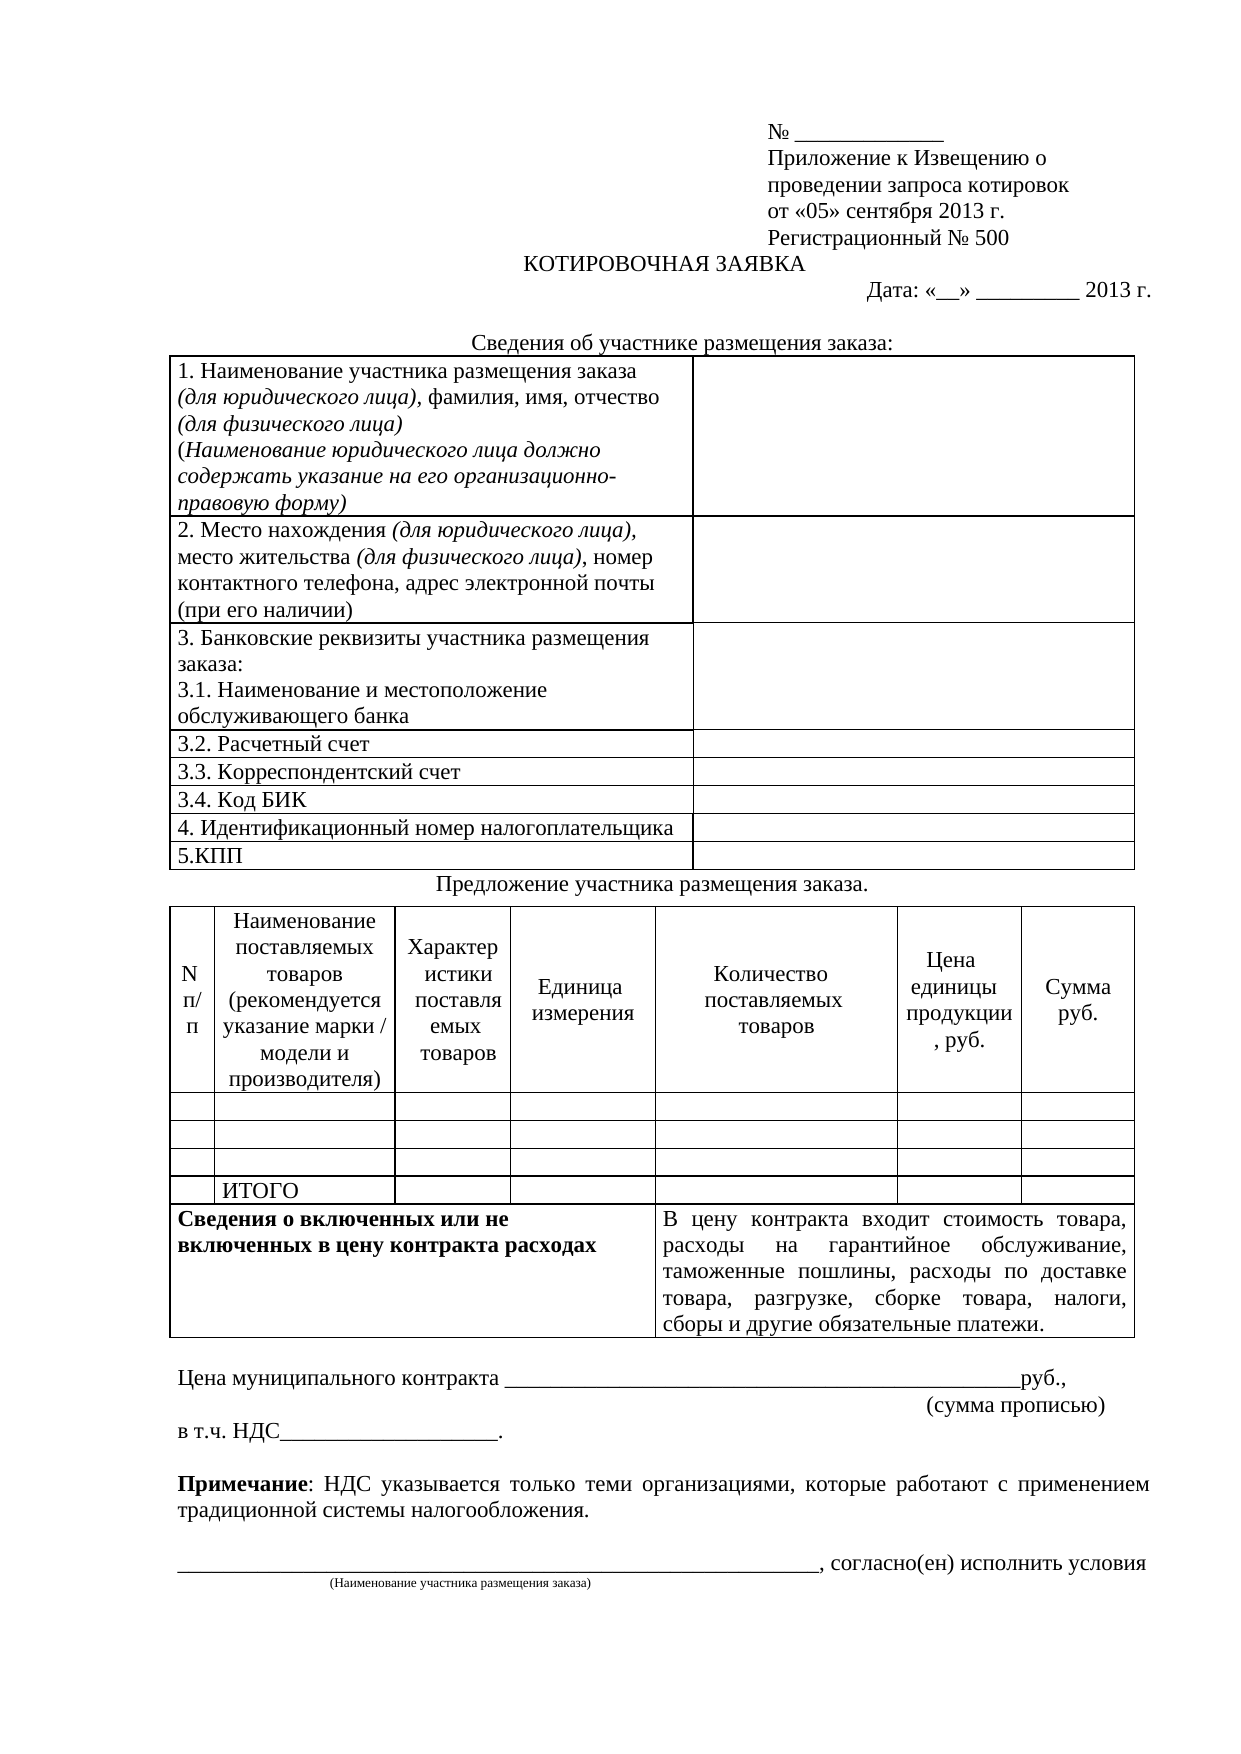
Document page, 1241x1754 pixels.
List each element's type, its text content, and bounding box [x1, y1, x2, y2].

text № _____________ [767, 118, 1152, 144]
table_cell [694, 623, 1134, 729]
table_cell Количество поставляемых товаров [656, 907, 897, 1092]
table_header 1. Наименование участника размещения заказа (для юридического лица), фамилия, имя, отчество (для физического лица) (Наименование юридического лица должно содержать указание на его организационно-правовую форму) [171, 357, 692, 515]
table_cell [656, 1177, 897, 1203]
table_cell [215, 1093, 394, 1119]
table_cell N п/п [171, 907, 214, 1092]
text (Наименование участника размещения заказа) [177, 1575, 1152, 1602]
table_cell [898, 1177, 1021, 1203]
table_cell Характеристики поставляемых товаров [396, 907, 510, 1092]
table_cell Предложение участника размещения заказа. [170, 870, 1134, 906]
text КОТИРОВОЧНАЯ ЗАЯВКА [177, 250, 1152, 276]
table_cell [656, 1093, 897, 1119]
table_cell [694, 814, 1134, 841]
table_cell Единица измерения [511, 907, 655, 1092]
text проведении запроса котировок [767, 171, 1152, 197]
table_cell Сумма руб. [1022, 907, 1134, 1092]
table_cell [694, 842, 1134, 868]
table_cell [1022, 1177, 1134, 1203]
table_cell В цену контракта входит стоимость товара, расходы на гарантийное обслуживание, таможенные пошлины, расходы по доставке товара, разгрузке, сборке товара, налоги, сборы и другие обязательные платежи. [656, 1205, 1134, 1337]
text в т.ч. НДС___________________. [177, 1417, 1152, 1443]
table_cell [694, 730, 1134, 757]
table_cell 3.4. Код БИК [171, 786, 693, 813]
table_cell ИТОГО [215, 1177, 394, 1203]
table_cell [898, 1121, 1021, 1147]
text от «05» сентября 2013 г. [767, 197, 1152, 223]
table_cell [1022, 1093, 1134, 1119]
text Цена муниципального контракта _____________________________________________руб., [177, 1364, 1152, 1391]
text Приложение к Извещению о [767, 144, 1152, 171]
text Примечание: НДС указывается только теми организациями, которые работают с применением традиционной системы налогообложения. [177, 1470, 1152, 1523]
text Дата: «__» _________ 2013 г. [177, 276, 1152, 303]
text Регистрационный № 500 [767, 223, 1152, 250]
table_cell [215, 1121, 394, 1147]
table_cell [694, 758, 1134, 785]
table_cell 3. Банковские реквизиты участника размещения заказа: 3.1. Наименование и местоположение обслуживающего банка [171, 624, 693, 729]
table_cell [396, 1149, 510, 1175]
table_cell [898, 1093, 1021, 1119]
text ________________________________________________________, согласно(ен) исполнить условия [177, 1549, 1152, 1575]
table_cell [171, 1093, 214, 1119]
table_cell [171, 1149, 214, 1175]
table_header [694, 357, 1134, 515]
table_cell 5.КПП [171, 842, 692, 868]
table_cell 3.2. Расчетный счет [171, 731, 693, 757]
table_cell [511, 1149, 655, 1175]
table_cell [215, 1149, 394, 1175]
table_cell Сведения о включенных или не включенных в цену контракта расходах [171, 1205, 655, 1337]
table_cell [694, 517, 1134, 622]
table_cell [396, 1121, 510, 1147]
table_cell [171, 1177, 214, 1203]
table_cell [511, 1121, 655, 1147]
table_cell [694, 786, 1134, 813]
text (сумма прописью) [177, 1391, 1152, 1417]
table_cell [396, 1093, 510, 1119]
table_cell 2. Место нахождения (для юридического лица), место жительства (для физического лица), номер контактного телефона, адрес электронной почты (при его наличии) [171, 517, 692, 622]
table_cell [898, 1149, 1021, 1175]
table_cell [171, 1121, 214, 1147]
table_cell 3.3. Корреспондентский счет [171, 758, 693, 785]
table_cell Цена единицы продукции, руб. [898, 907, 1021, 1092]
table_cell [656, 1121, 897, 1147]
text Сведения об участнике размещения заказа: [140, 329, 1152, 355]
table_cell [511, 1093, 655, 1119]
table_cell [396, 1177, 510, 1203]
table_cell [1022, 1149, 1134, 1175]
table_cell Наименование поставляемых товаров (рекомендуется указание марки / модели и производителя) [215, 907, 394, 1092]
table_cell [1022, 1121, 1134, 1147]
table_cell [656, 1149, 897, 1175]
table_cell [511, 1177, 655, 1203]
table_cell 4. Идентификационный номер налогоплательщика [171, 814, 692, 841]
